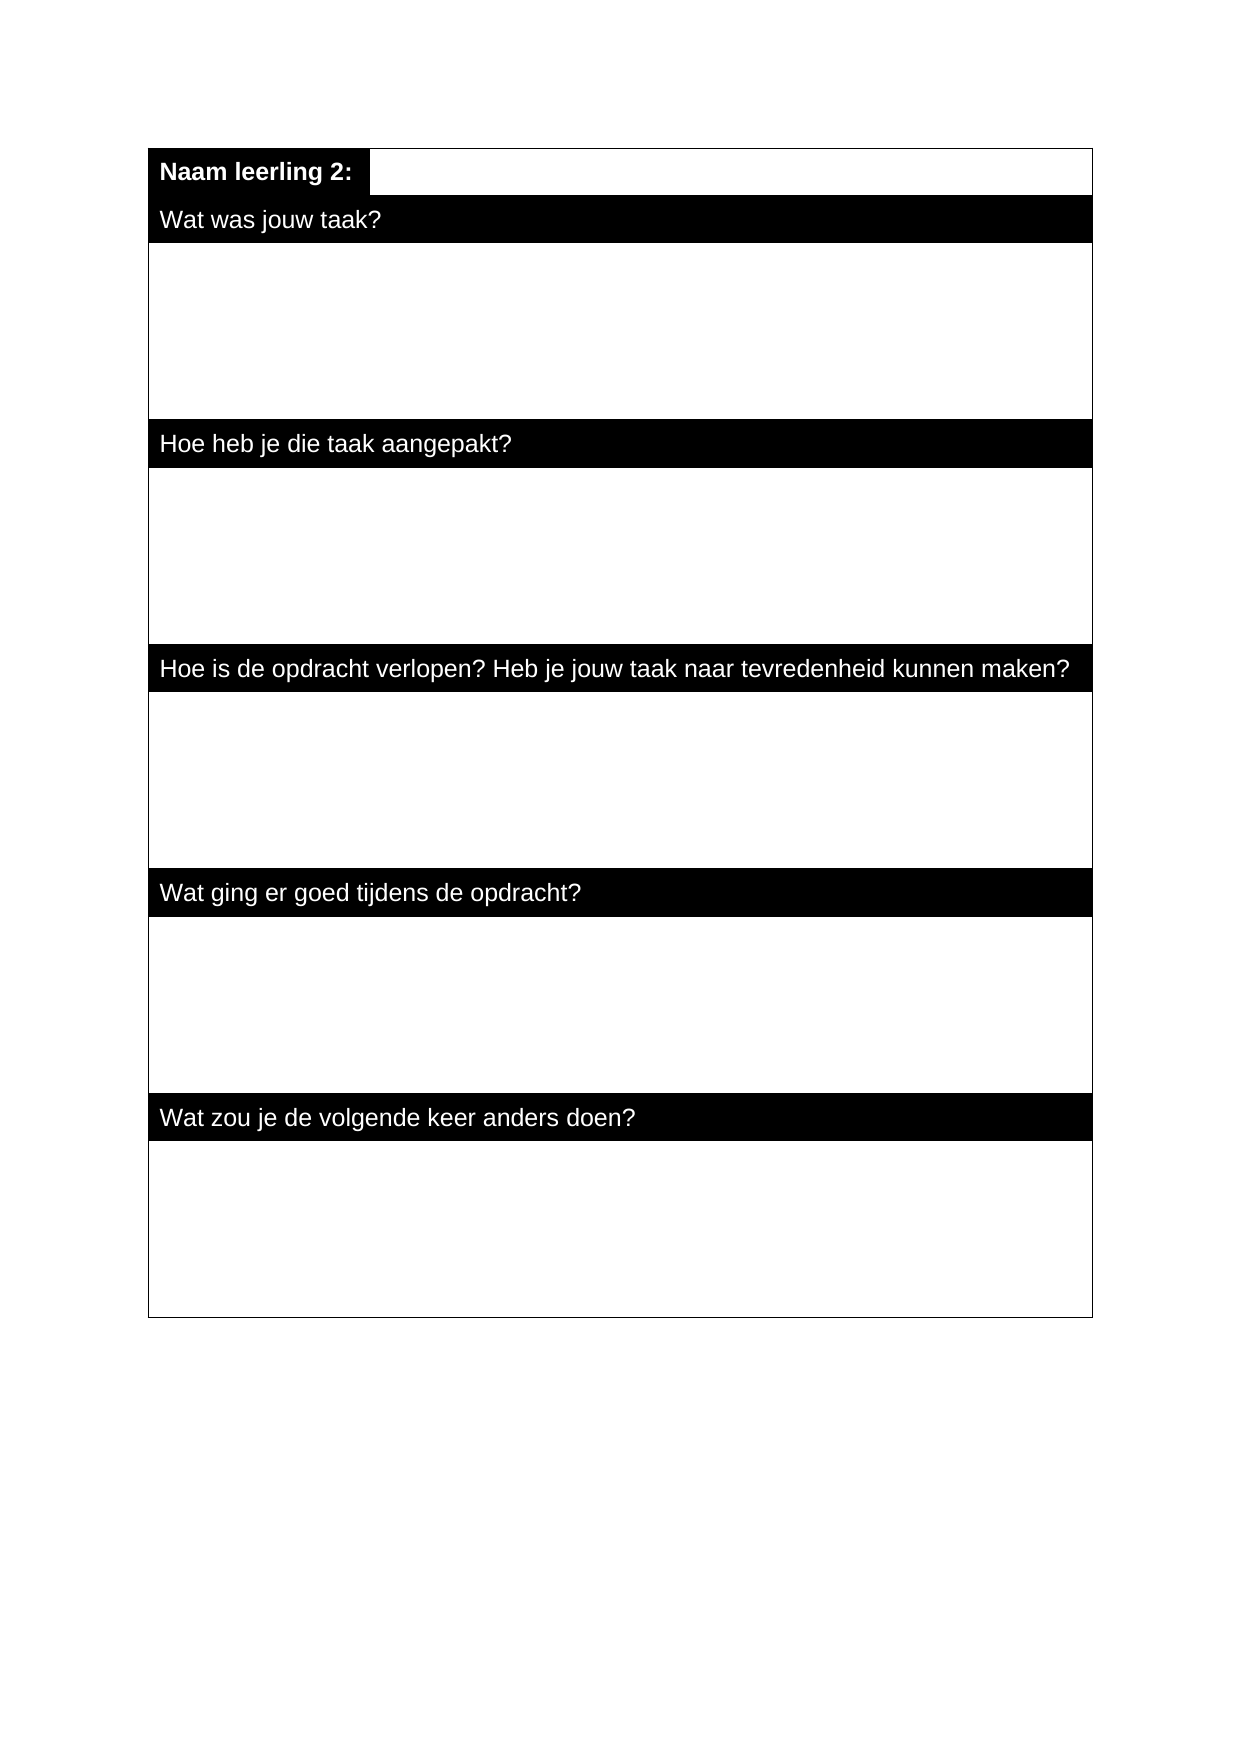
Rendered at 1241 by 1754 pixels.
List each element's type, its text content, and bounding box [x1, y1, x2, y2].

table_cell Hoe is de opdracht verlopen? Heb je jouw taak naar tevredenheid kunnen maken? [149, 645, 1092, 691]
table_cell [149, 917, 1092, 1093]
table_cell [149, 1141, 1092, 1317]
table_cell Wat zou je de volgende keer anders doen? [149, 1094, 1092, 1140]
table_cell [149, 243, 1092, 419]
table_cell [149, 468, 1092, 644]
table_cell [149, 692, 1092, 868]
table_cell Wat was jouw taak? [149, 196, 1092, 242]
table_cell Hoe heb je die taak aangepakt? [149, 420, 1092, 467]
table_cell Wat ging er goed tijdens de opdracht? [149, 869, 1092, 916]
table_header [370, 149, 1092, 195]
table_header Naam leerling 2: [149, 149, 369, 195]
